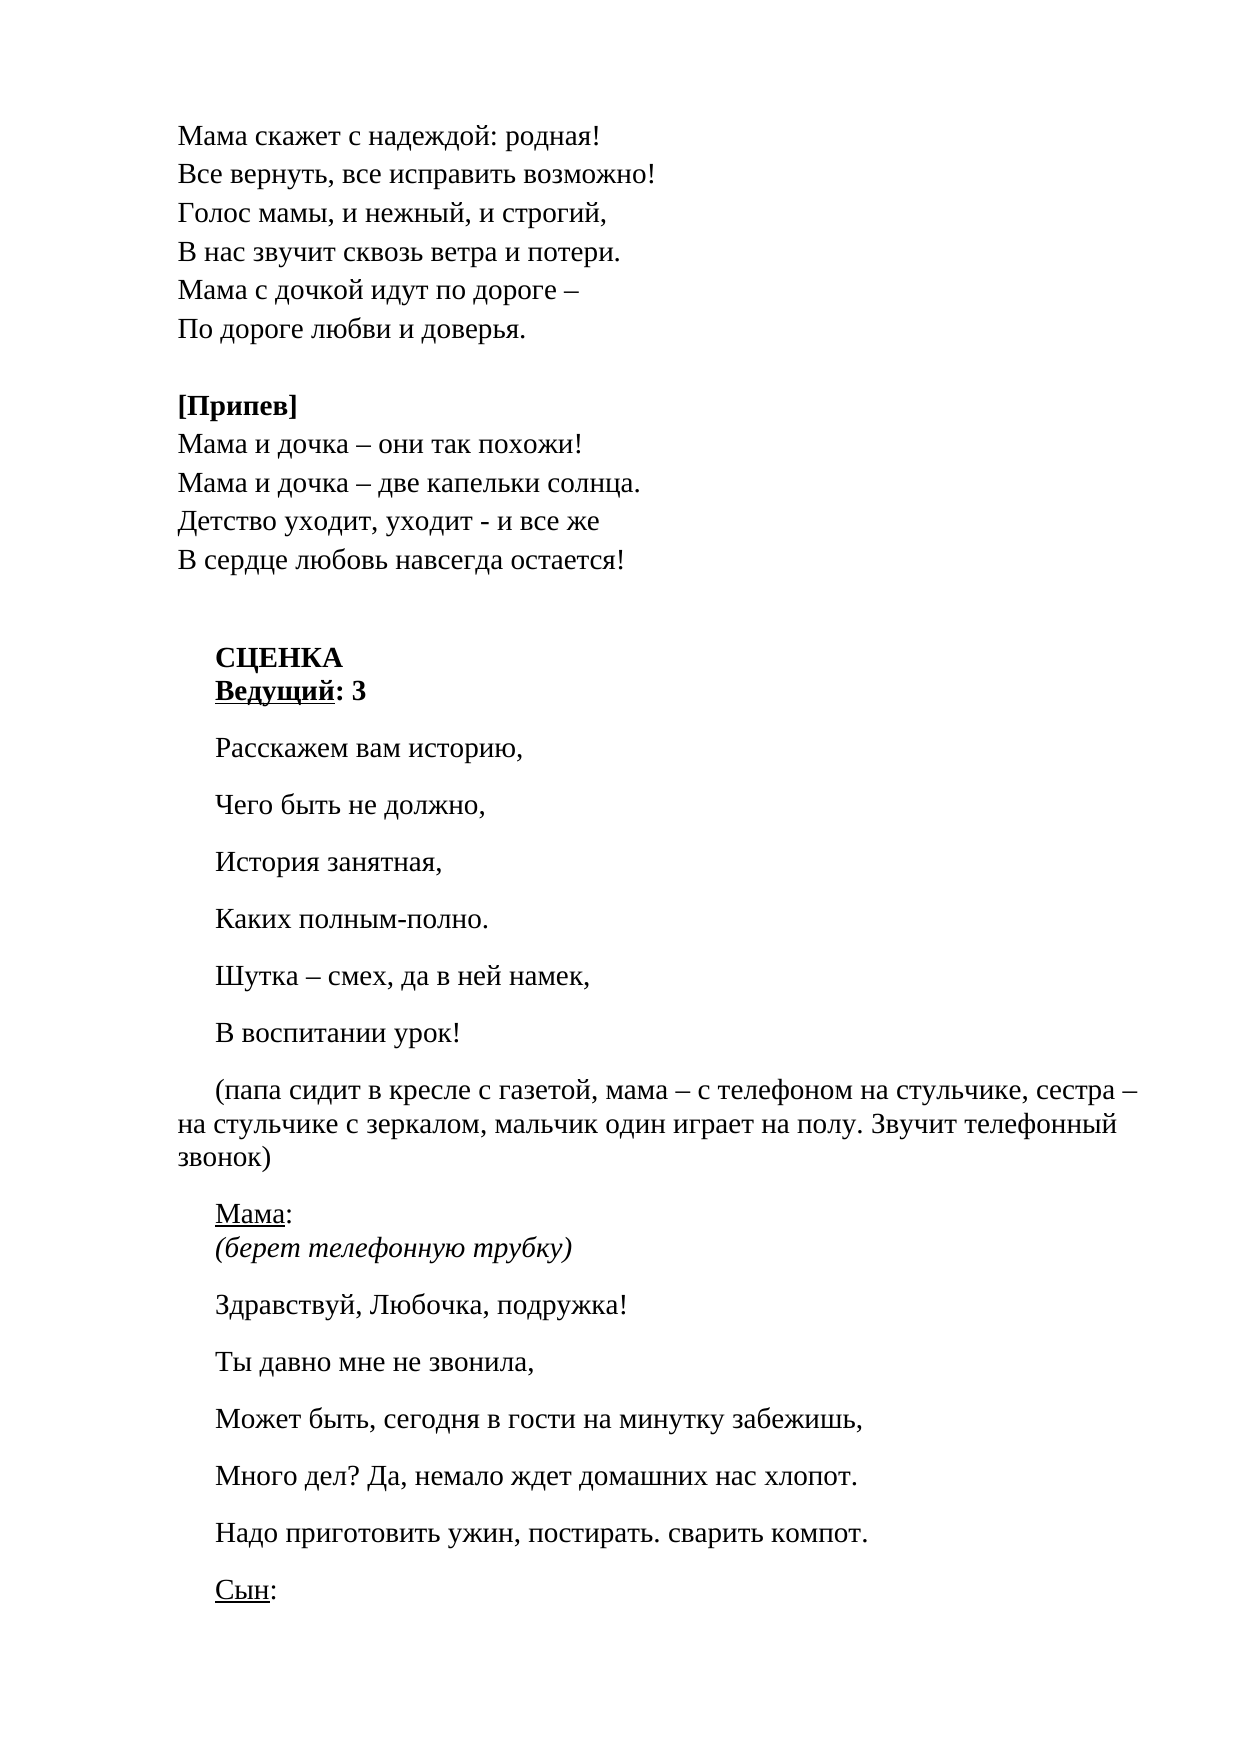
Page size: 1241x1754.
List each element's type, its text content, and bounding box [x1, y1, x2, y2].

text (папа сидит в кресле с газетой, мама – с телефоном на стульчике, сестра – на стульчике с зеркалом, мальчик один играет на полу. Звучит телефонный звонок) [177, 1072, 1152, 1173]
text СЦЕНКА [177, 640, 1152, 673]
text Мама: [177, 1196, 1152, 1230]
text Ты давно мне не звонила, [177, 1344, 1152, 1377]
text Сын: [177, 1572, 1152, 1605]
text (берет телефонную трубку) [177, 1230, 1152, 1263]
text Много дел? Да, немало ждет домашних нас хлопот. [177, 1458, 1152, 1491]
text Ведущий: 3 [177, 673, 1152, 707]
text История занятная, [177, 844, 1152, 878]
text Расскажем вам историю, [177, 731, 1152, 764]
text Надо приготовить ужин, постирать. сварить компот. [177, 1515, 1152, 1548]
text Чего быть не должно, [177, 787, 1152, 821]
text Шутка – смех, да в ней намек, [177, 958, 1152, 992]
text Может быть, сегодня в гости на минутку забежишь, [177, 1401, 1152, 1434]
text В воспитании урок! [177, 1015, 1152, 1049]
text Каких полным-полно. [177, 901, 1152, 935]
text Здравствуй, Любочка, подружка! [177, 1287, 1152, 1321]
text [177, 118, 1152, 614]
